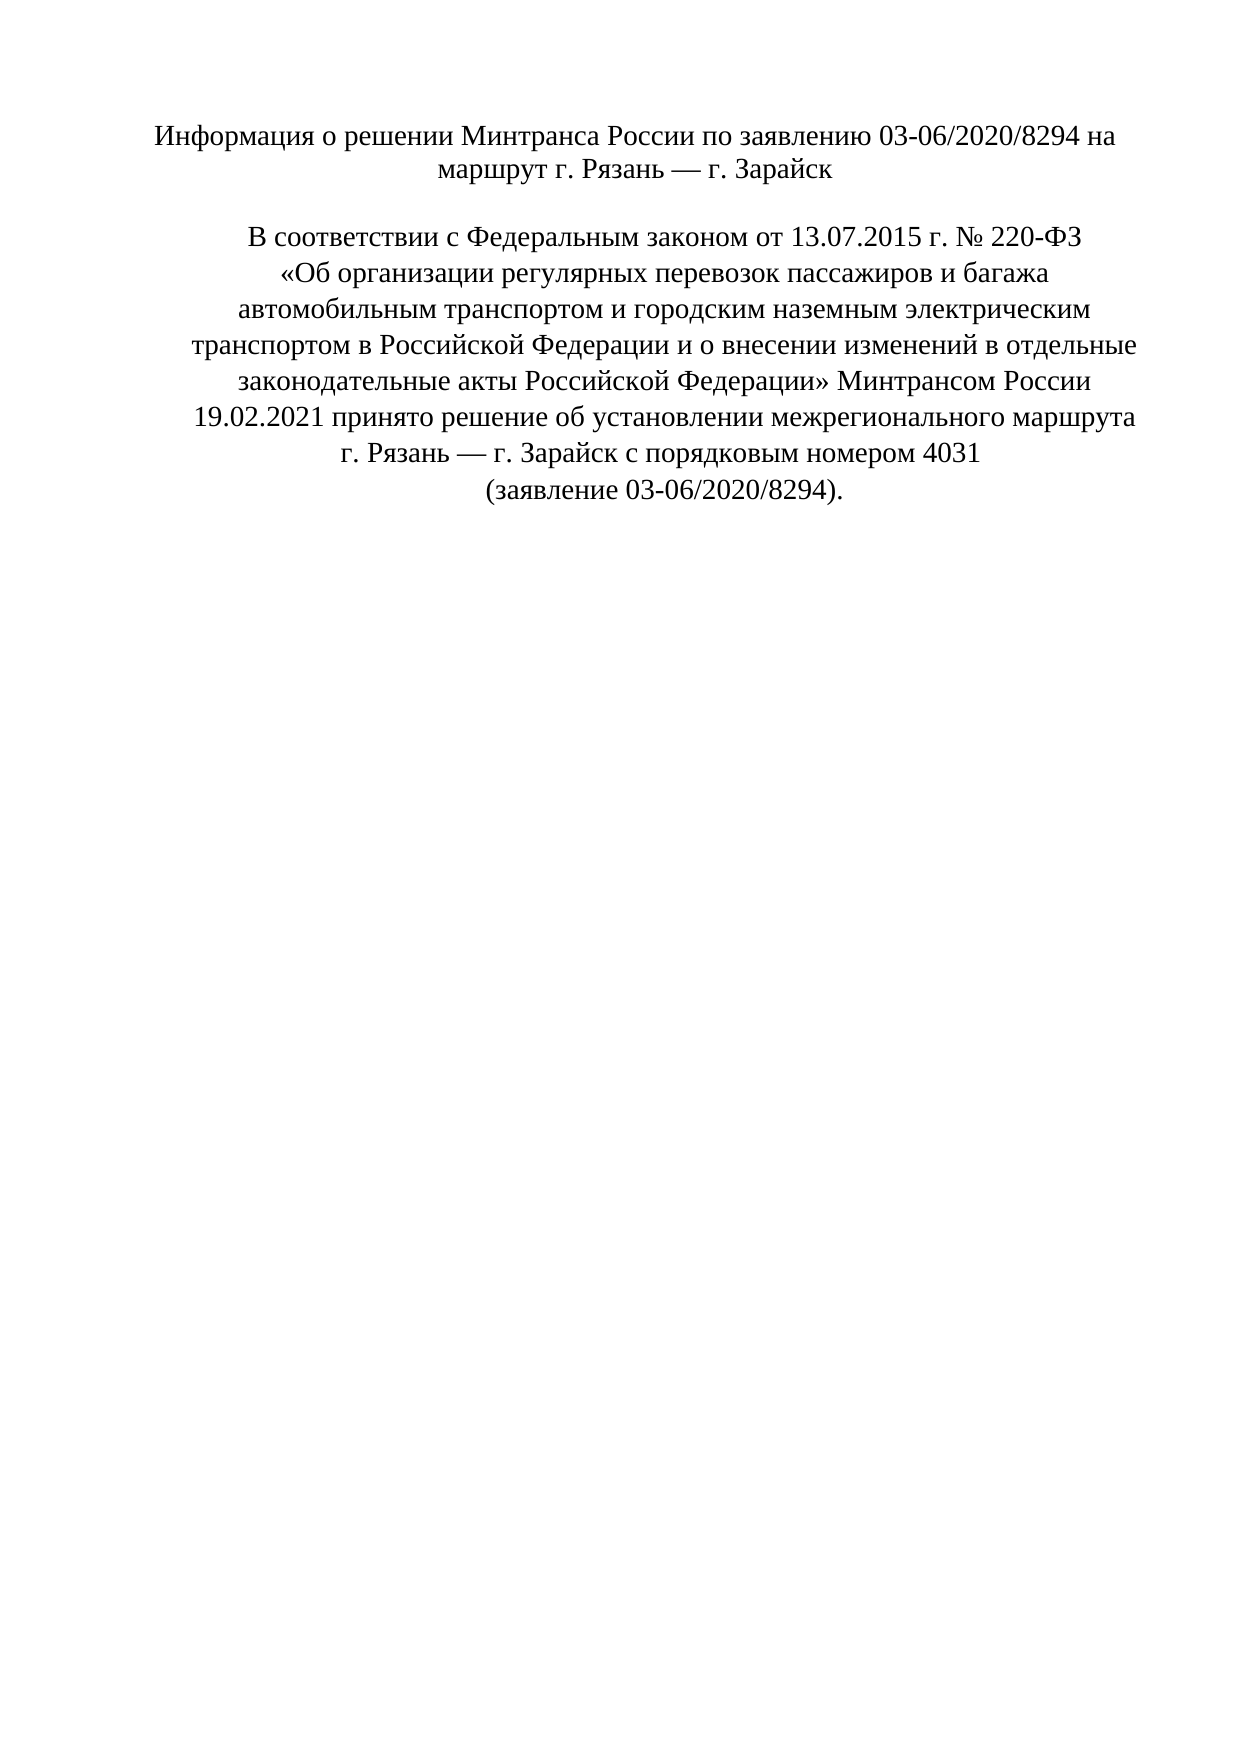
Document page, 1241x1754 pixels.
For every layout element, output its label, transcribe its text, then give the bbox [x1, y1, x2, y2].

text В соответствии с Федеральным законом от 13.07.2015 г. № 220-ФЗ «Об организации регулярных перевозок пассажиров и багажа автомобильным транспортом и городским наземным электрическим транспортом в Российской Федерации и о внесении изменений в отдельные законодательные акты Российской Федерации» Минтрансом России 19.02.2021 принято решение об установлении межрегионального маршрута г. Рязань — г. Зарайск с порядковым номером 4031 (заявление 03-06/2020/8294). [177, 219, 1152, 505]
text Информация о решении Минтранса России по заявлению 03-06/2020/8294 на маршрут г. Рязань — г. Зарайск [118, 118, 1152, 185]
